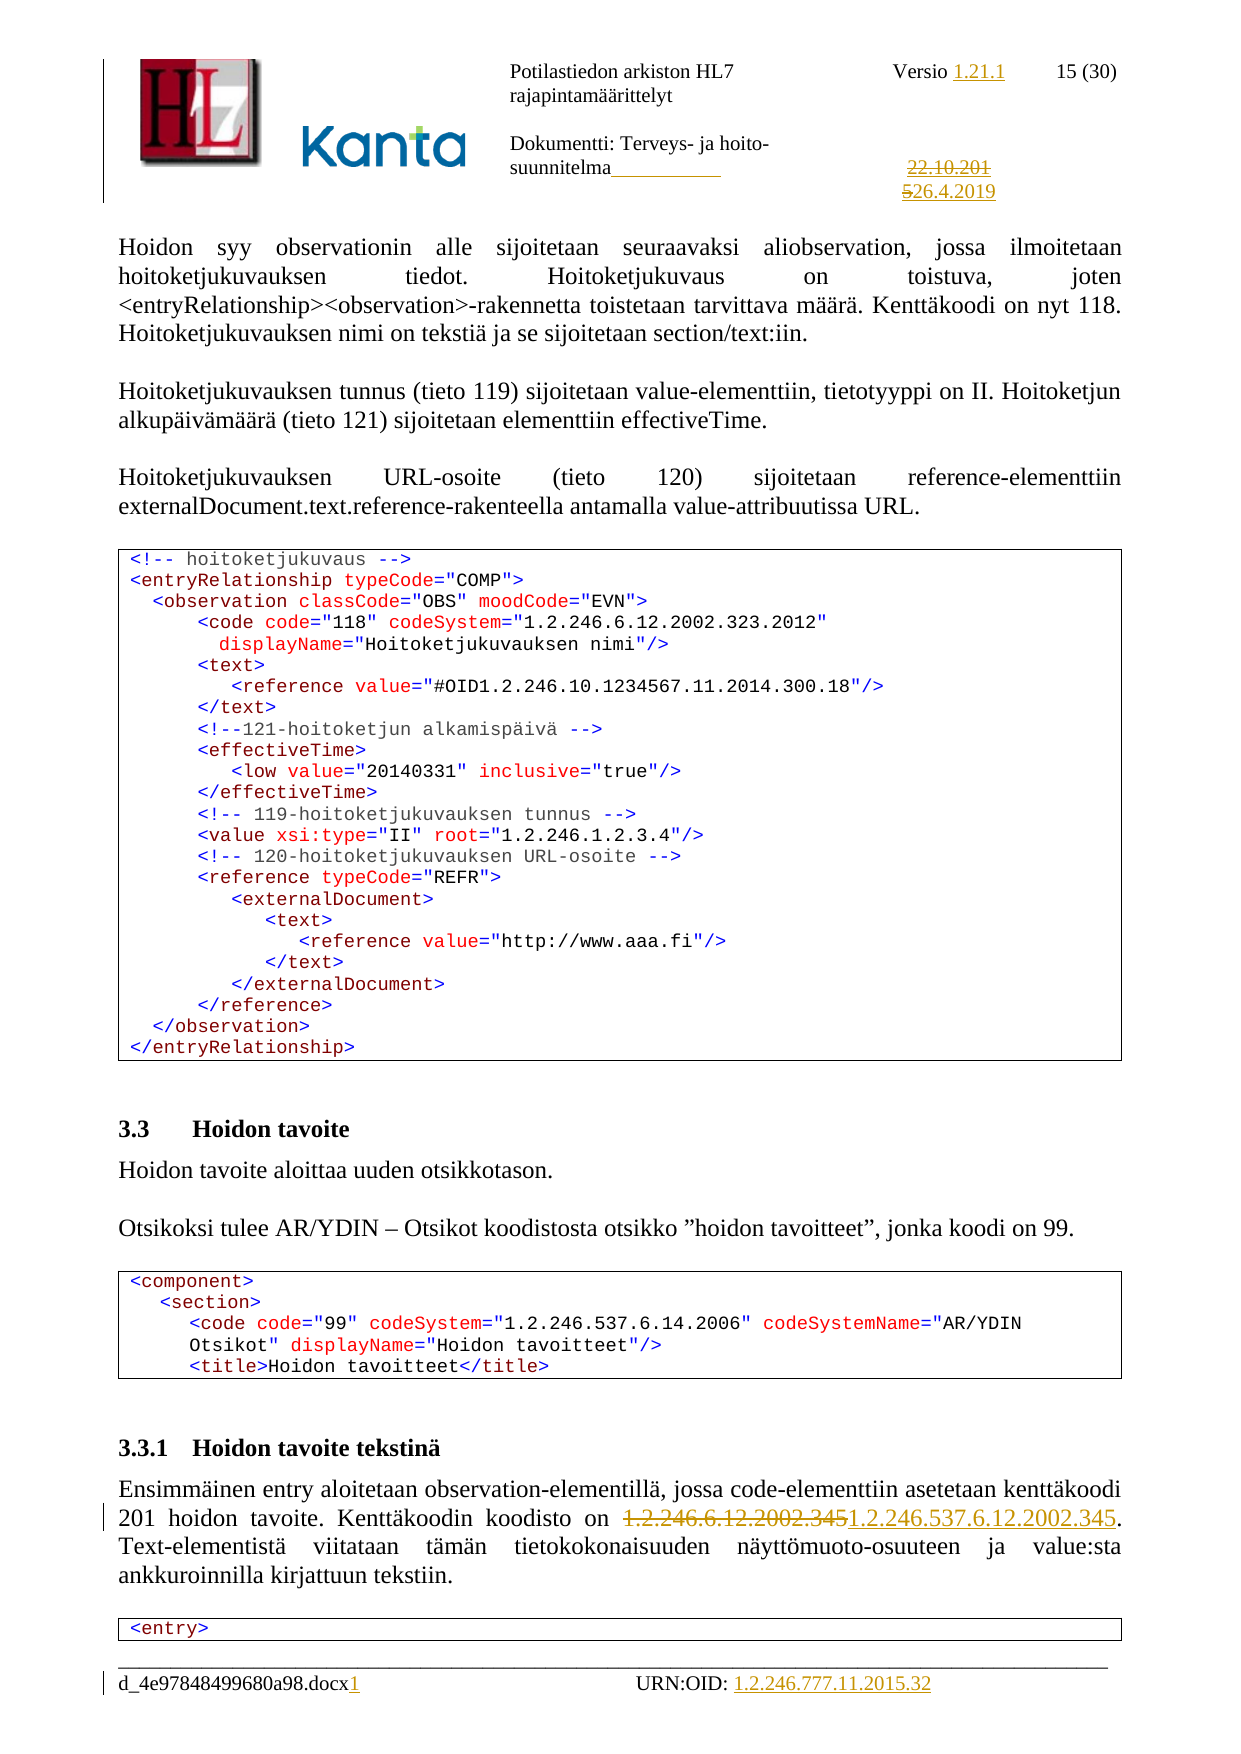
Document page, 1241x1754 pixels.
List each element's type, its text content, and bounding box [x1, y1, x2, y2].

text Hoitoketjukuvauksen URL-osoite (tieto 120) sijoitetaan reference-elementtiin externalDocument.text.reference-rakenteella antamalla value-attribuutissa URL. [118, 462, 1122, 520]
subtitle Hoidon tavoite tekstinä [118, 1433, 1122, 1461]
text Hoidon tavoite aloittaa uuden otsikkotason. [118, 1156, 1122, 1184]
subtitle Hoidon tavoite [118, 1114, 1122, 1143]
text Hoitoketjukuvauksen tunnus (tieto 119) sijoitetaan value-elementtiin, tietotyyppi on II. Hoitoketjun alkupäivämäärä (tieto 121) sijoitetaan elementtiin effectiveTime. [118, 376, 1122, 433]
text Otsikoksi tulee AR/YDIN – Otsikot koodistosta otsikko ”hoidon tavoitteet”, jonka koodi on 99. [118, 1213, 1122, 1242]
table_header <!-- hoitoketjukuvaus --> <entryRelationship typeCode="COMP"> <observation classCode="OBS" moodCode="EVN"> <code code="118" codeSystem="1.2.246.6.12.2002.323.2012" displayName="Hoitoketjukuvauksen nimi"/> <text> <reference value="#OID1.2.246.10.1234567.11.2014.300.18"/> </text> <!--121-hoitoketjun alkamispäivä --> <effectiveTime> <low value="20140331" inclusive="true"/> </effectiveTime> <!-- 119-hoitoketjukuvauksen tunnus --> <value xsi:type="II" root="1.2.246.1.2.3.4"/> <!-- 120-hoitoketjukuvauksen URL-osoite --> <reference typeCode="REFR"> <externalDocument> <text> <reference value="http://www.aaa.fi"/> </text> </externalDocument> </reference> </observation> </entryRelationship> [119, 550, 1121, 1059]
picture [140, 59, 263, 167]
picture [302, 126, 466, 167]
text Hoidon syy observationin alle sijoitetaan seuraavaksi aliobservation, jossa ilmoitetaan hoitoketjukuvauksen tiedot. Hoitoketjukuvaus on toistuva, joten <entryRelationship><observation>-rakennetta toistetaan tarvittava määrä. Kenttäkoodi on nyt 118. Hoitoketjukuvauksen nimi on tekstiä ja se sijoitetaan section/text:iin. [118, 232, 1122, 347]
text Ensimmäinen entry aloitetaan observation-elementillä, jossa code-elementtiin asetetaan kenttäkoodi 201 hoidon tavoite. Kenttäkoodin koodisto on . Text-elementistä viitataan tämän tietokokonaisuuden näyttömuoto-osuuteen ja value:sta ankkuroinnilla kirjattuun tekstiin. [118, 1474, 1122, 1589]
table_header <component> <section> <code code="99" codeSystem="1.2.246.537.6.14.2006" codeSystemName="AR/YDIN Otsikot" displayName="Hoidon tavoitteet"/> <title>Hoidon tavoitteet</title> [119, 1272, 1121, 1378]
